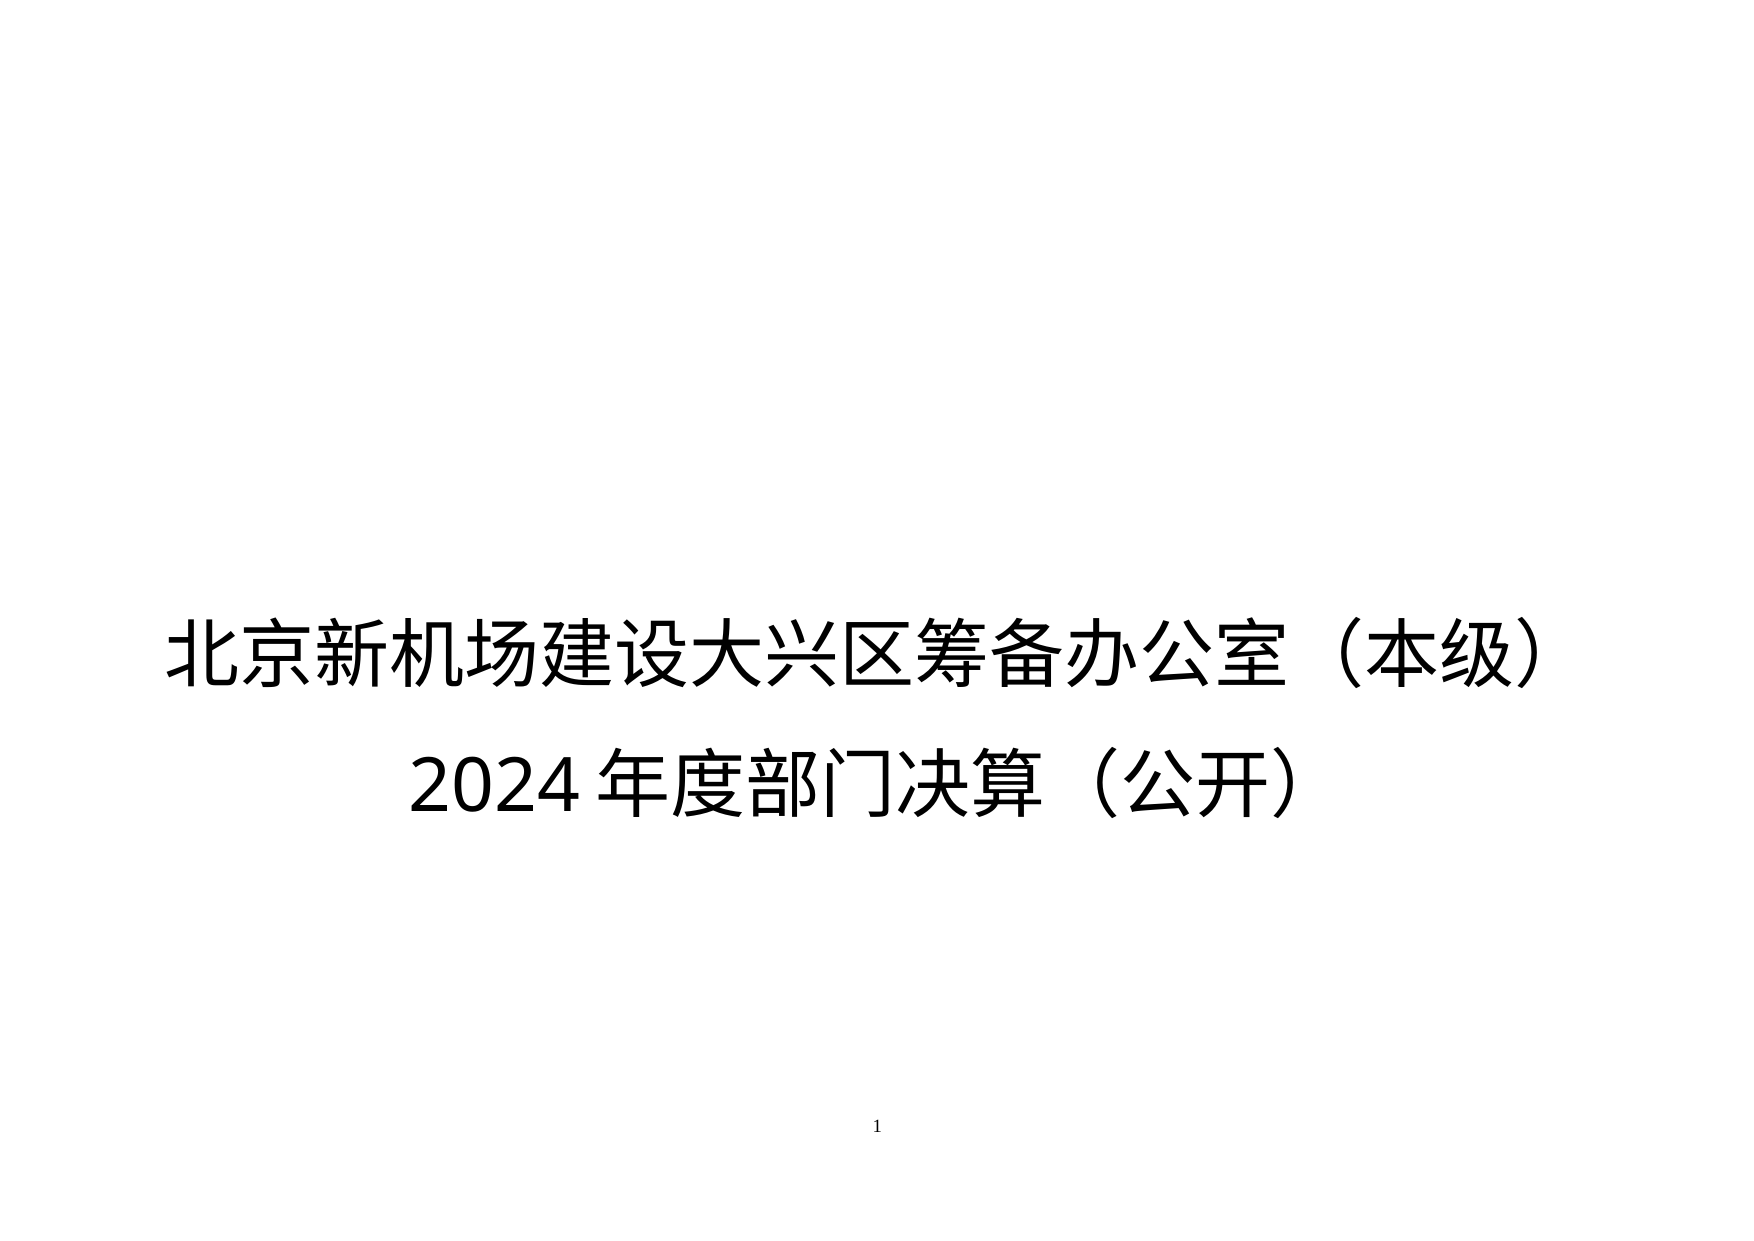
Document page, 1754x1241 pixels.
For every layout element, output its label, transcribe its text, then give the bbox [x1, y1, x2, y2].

text 北京新机场建设大兴区筹备办公室（本级） [118, 584, 1636, 714]
text 2024年度部门决算（公开） [118, 714, 1636, 844]
